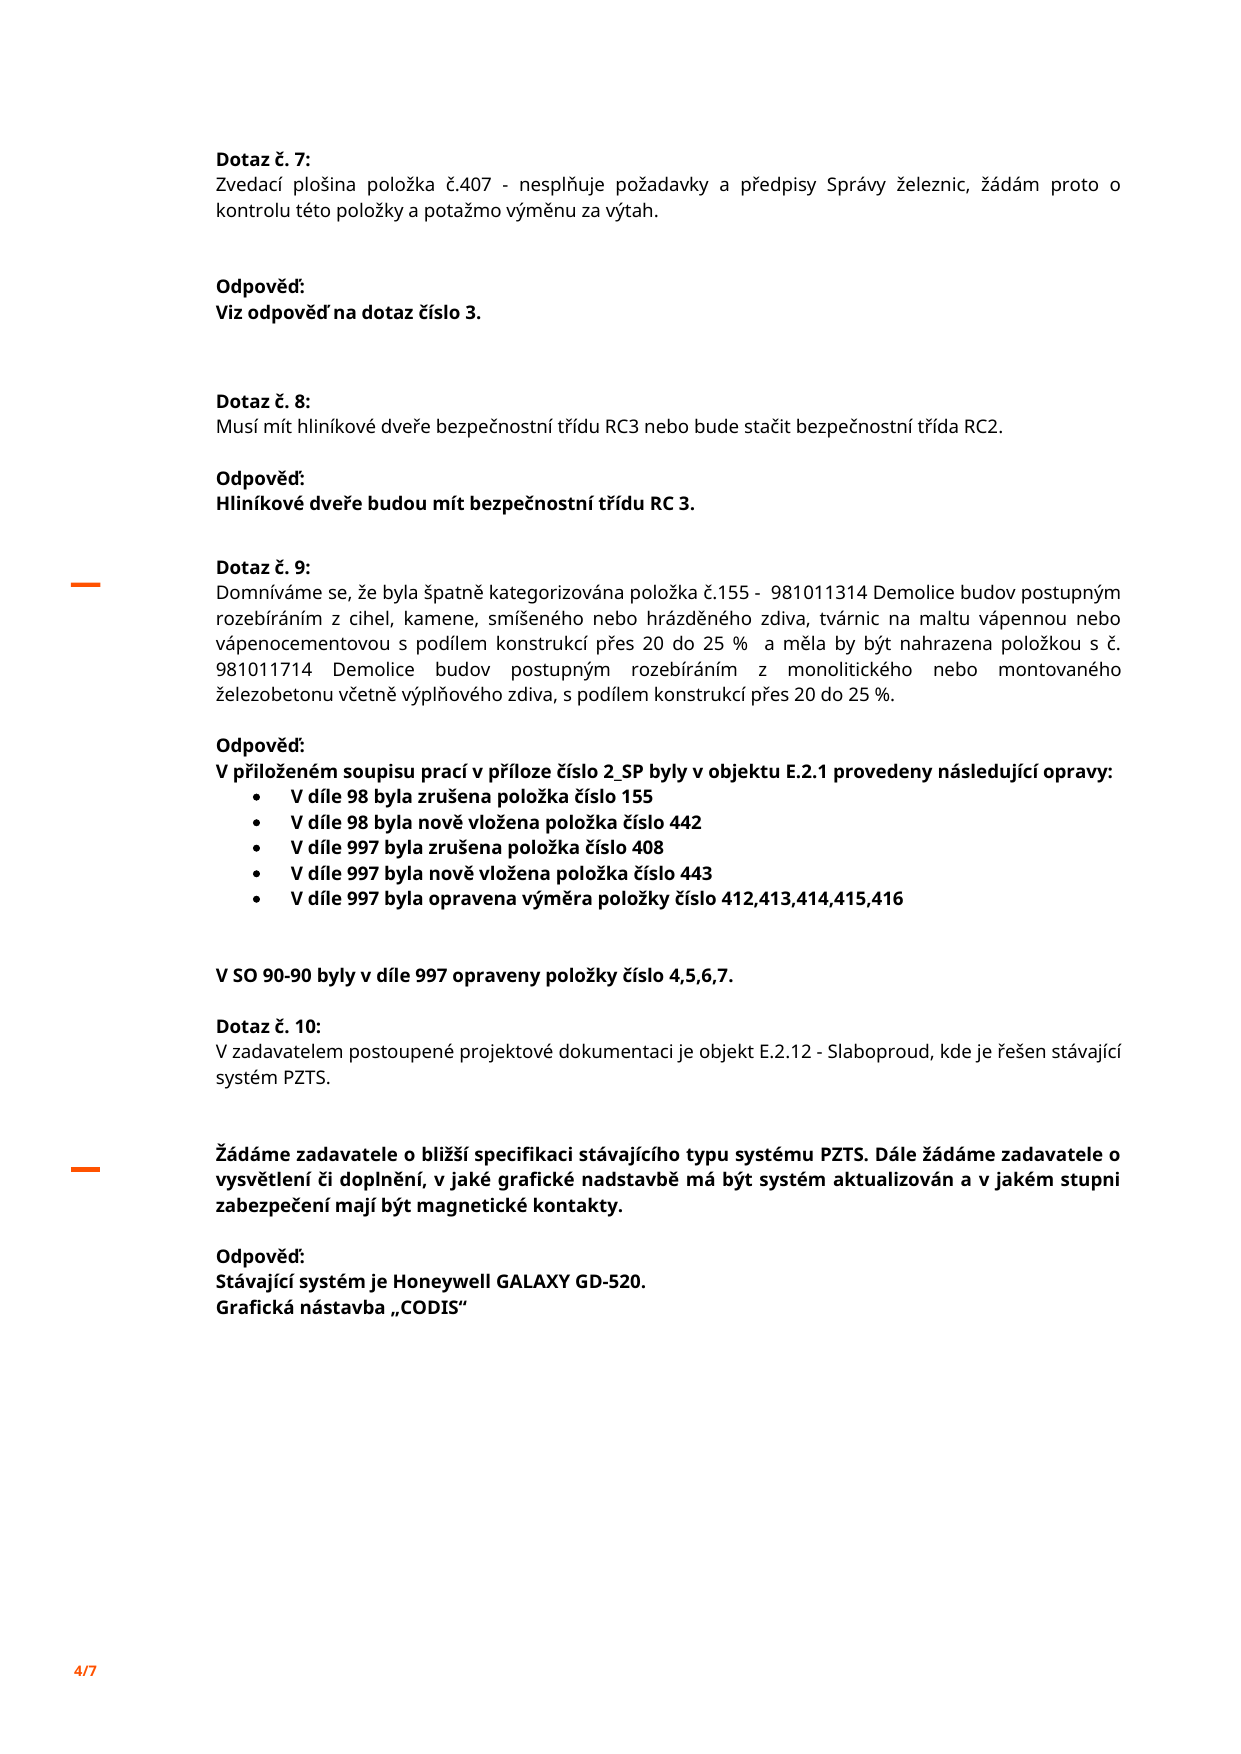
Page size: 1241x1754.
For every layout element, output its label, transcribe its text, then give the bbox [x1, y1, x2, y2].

list V díle 997 byla nově vložena položka číslo 443 [253, 860, 1122, 886]
text Hliníkové dveře budou mít bezpečnostní třídu RC 3. [216, 490, 1122, 516]
text Zvedací plošina položka č.407 - nesplňuje požadavky a předpisy Správy železnic, žádám proto o kontrolu této položky a potažmo výměnu za výtah. [216, 172, 1122, 223]
text Dotaz č. 7: [216, 146, 1122, 172]
list V díle 997 byla opravena výměra položky číslo 412,413,414,415,416 [253, 886, 1122, 911]
list V díle 98 byla zrušena položka číslo 155 [253, 784, 1122, 809]
list V díle 98 byla nově vložena položka číslo 442 [253, 809, 1122, 835]
text Odpověď: [216, 465, 1122, 490]
text Domníváme se, že byla špatně kategorizována položka č.155 - 981011314 Demolice budov postupným rozebíráním z cihel, kamene, smíšeného nebo hrázděného zdiva, tvárnic na maltu vápennou nebo vápenocementovou s podílem konstrukcí přes 20 do 25 % a měla by být nahrazena položkou s č. 981011714 Demolice budov postupným rozebíráním z monolitického nebo montovaného železobetonu včetně výplňového zdiva, s podílem konstrukcí přes 20 do 25 %. [216, 579, 1122, 707]
text Odpověď: [216, 274, 1122, 299]
text Žádáme zadavatele o bližší specifikaci stávajícího typu systému PZTS. Dále žádáme zadavatele o vysvětlení či doplnění, v jaké grafické nadstavbě má být systém aktualizován a v jakém stupni zabezpečení mají být magnetické kontakty. [216, 1141, 1122, 1217]
text V SO 90-90 byly v díle 997 opraveny položky číslo 4,5,6,7. [216, 962, 1122, 988]
text Viz odpověď na dotaz číslo 3. [216, 299, 1122, 325]
text Odpověď: [216, 733, 1122, 758]
text V zadavatelem postoupené projektové dokumentaci je objekt E.2.12 - Slaboproud, kde je řešen stávající systém PZTS. [216, 1039, 1122, 1090]
text Dotaz č. 8: [216, 388, 1122, 414]
text Stávající systém je Honeywell GALAXY GD-520. [216, 1268, 1122, 1294]
text Odpověď: [216, 1243, 1122, 1268]
text Grafická nástavba „CODIS“ [216, 1294, 1122, 1319]
text Dotaz č. 9: [216, 554, 1122, 579]
text V přiloženém soupisu prací v příloze číslo 2_SP byly v objektu E.2.1 provedeny následující opravy: [216, 758, 1122, 784]
list V díle 997 byla zrušena položka číslo 408 [253, 835, 1122, 860]
text Dotaz č. 10: [216, 1013, 1122, 1039]
text Musí mít hliníkové dveře bezpečnostní třídu RC3 nebo bude stačit bezpečnostní třída RC2. [216, 414, 1122, 439]
